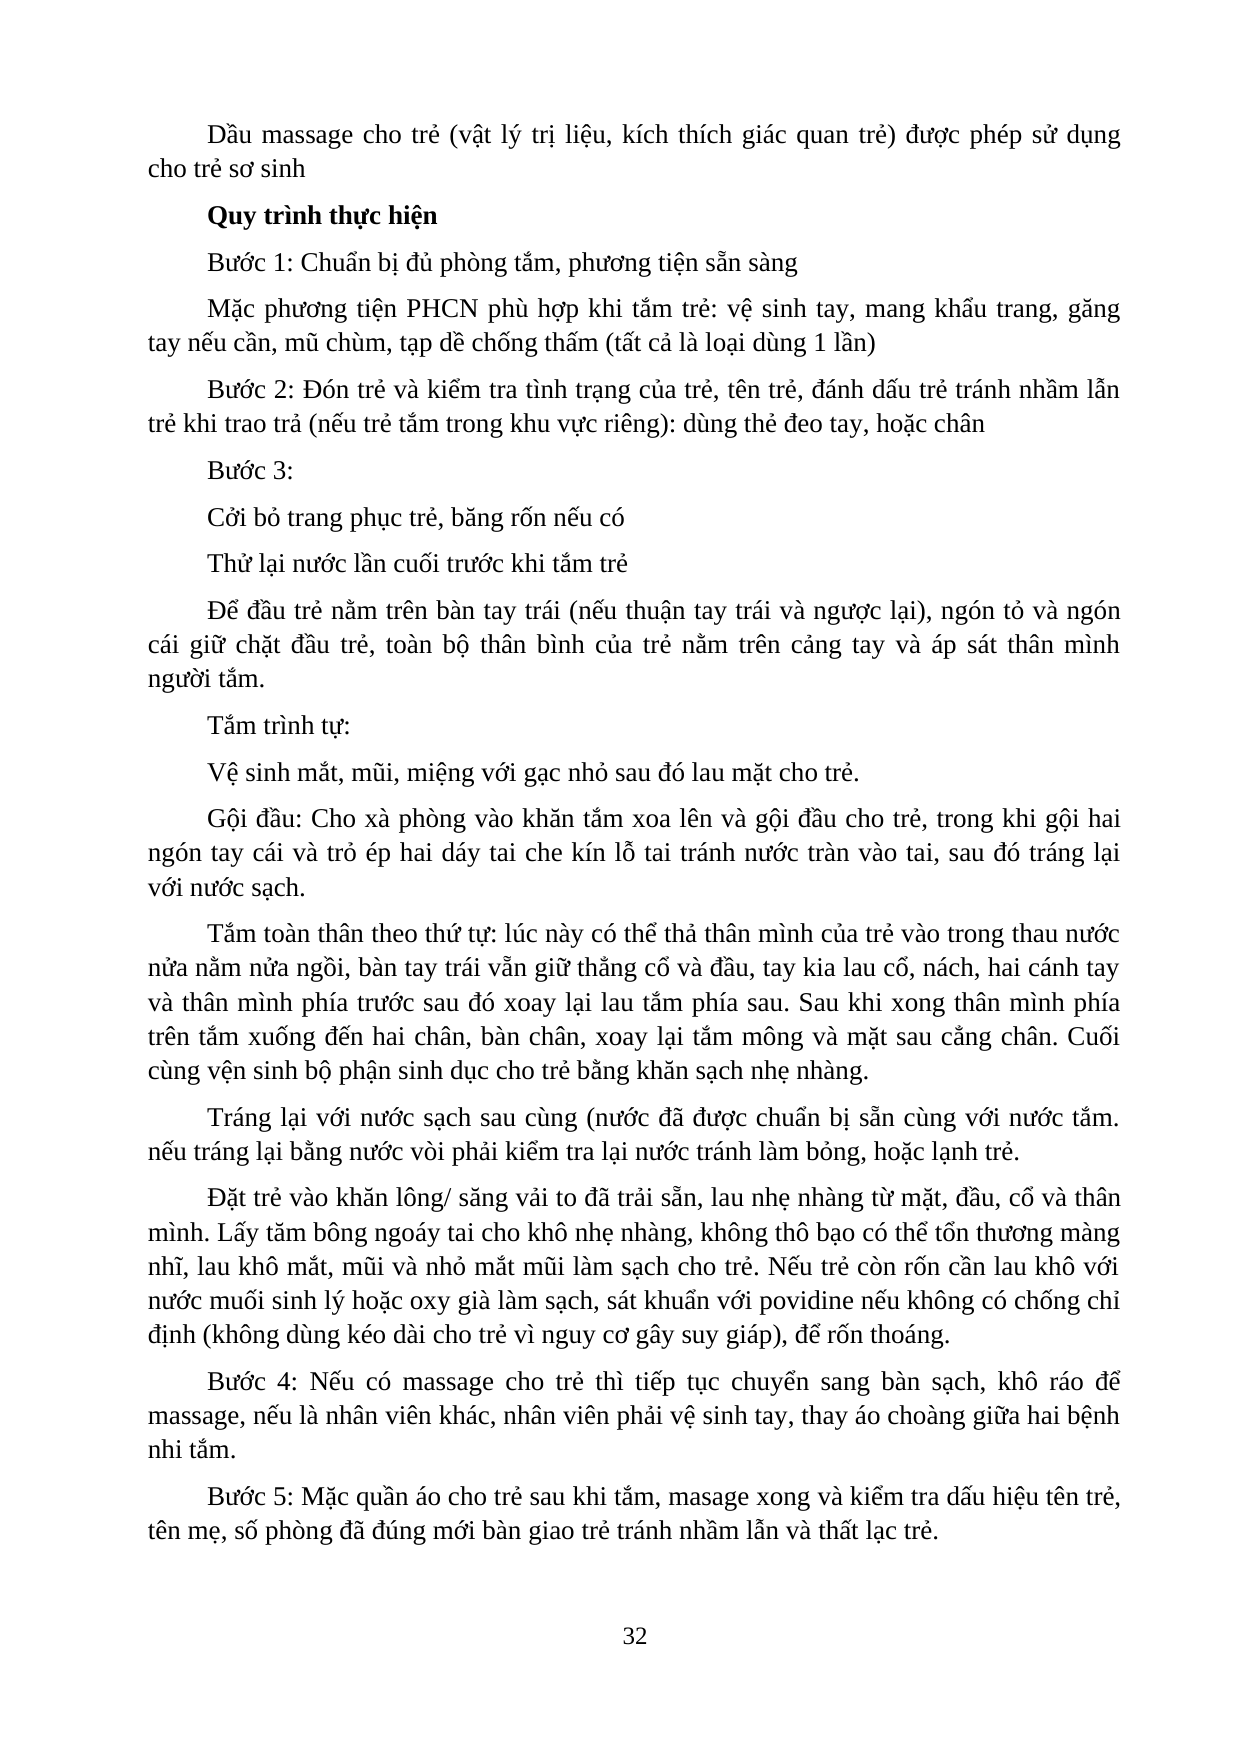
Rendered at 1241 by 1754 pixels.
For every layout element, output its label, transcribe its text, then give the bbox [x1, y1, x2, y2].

text Mặc phương tiện PHCN phù hợp khi tắm trẻ: vệ sinh tay, mang khẩu trang, găng tay nếu cần, mũ chùm, tạp dề chống thấm (tất cả là loại dùng 1 lần) [148, 292, 1122, 358]
text Bước 3: [148, 454, 1122, 485]
text Tắm trình tự: [148, 709, 1122, 740]
text Quy trình thực hiện [148, 199, 1122, 230]
text Bước 1: Chuẩn bị đủ phòng tắm, phương tiện sẵn sàng [148, 246, 1122, 277]
text Để đầu trẻ nằm trên bàn tay trái (nếu thuận tay trái và ngược lại), ngón tỏ và ngón cái giữ chặt đầu trẻ, toàn bộ thân bình của trẻ nằm trên cảng tay và áp sát thân mình người tắm. [148, 594, 1122, 693]
text Tráng lại với nước sạch sau cùng (nước đã được chuẩn bị sẵn cùng với nước tắm. nếu tráng lại bằng nước vòi phải kiểm tra lại nước tránh làm bỏng, hoặc lạnh trẻ. [148, 1101, 1122, 1166]
text Cởi bỏ trang phục trẻ, băng rốn nếu có [148, 501, 1122, 532]
text Bước 4: Nếu có massage cho trẻ thì tiếp tục chuyển sang bàn sạch, khô ráo để massage, nếu là nhân viên khác, nhân viên phải vệ sinh tay, thay áo choàng giữa hai bệnh nhi tắm. [148, 1365, 1122, 1464]
text Đặt trẻ vào khăn lông/ săng vải to đã trải sẵn, lau nhẹ nhàng từ mặt, đầu, cổ và thân mình. Lấy tăm bông ngoáy tai cho khô nhẹ nhàng, không thô bạo có thể tổn thương màng nhĩ, lau khô mắt, mũi và nhỏ mắt mũi làm sạch cho trẻ. Nếu trẻ còn rốn cần lau khô với nước muối sinh lý hoặc oxy già làm sạch, sát khuẩn với povidine nếu không có chống chỉ định (không dùng kéo dài cho trẻ vì nguy cơ gây suy giáp), để rốn thoáng. [148, 1181, 1122, 1349]
text Tắm toàn thân theo thứ tự: lúc này có thể thả thân mình của trẻ vào trong thau nước nửa nằm nửa ngồi, bàn tay trái vẵn giữ thẳng cổ và đầu, tay kia lau cổ, nách, hai cánh tay và thân mình phía trước sau đó xoay lại lau tắm phía sau. Sau khi xong thân mình phía trên tắm xuống đến hai chân, bàn chân, xoay lại tắm mông và mặt sau cẳng chân. Cuối cùng vện sinh bộ phận sinh dục cho trẻ bằng khăn sạch nhẹ nhàng. [148, 917, 1122, 1085]
text Dầu massage cho trẻ (vật lý trị liệu, kích thích giác quan trẻ) được phép sử dụng cho trẻ sơ sinh [148, 118, 1122, 183]
text Gội đầu: Cho xà phòng vào khăn tắm xoa lên và gội đầu cho trẻ, trong khi gội hai ngón tay cái và trỏ ép hai dáy tai che kín lỗ tai tránh nước tràn vào tai, sau đó tráng lại với nước sạch. [148, 802, 1122, 902]
text Vệ sinh mắt, mũi, miệng với gạc nhỏ sau đó lau mặt cho trẻ. [148, 756, 1122, 787]
text Bước 5: Mặc quần áo cho trẻ sau khi tắm, masage xong và kiểm tra dấu hiệu tên trẻ, tên mẹ, số phòng đã đúng mới bàn giao trẻ tránh nhầm lẫn và thất lạc trẻ. [148, 1480, 1122, 1545]
text Thử lại nước lần cuối trước khi tắm trẻ [148, 547, 1122, 578]
text Bước 2: Đón trẻ và kiểm tra tình trạng của trẻ, tên trẻ, đánh dấu trẻ tránh nhầm lẫn trẻ khi trao trả (nếu trẻ tắm trong khu vực riêng): dùng thẻ đeo tay, hoặc chân [148, 373, 1122, 438]
